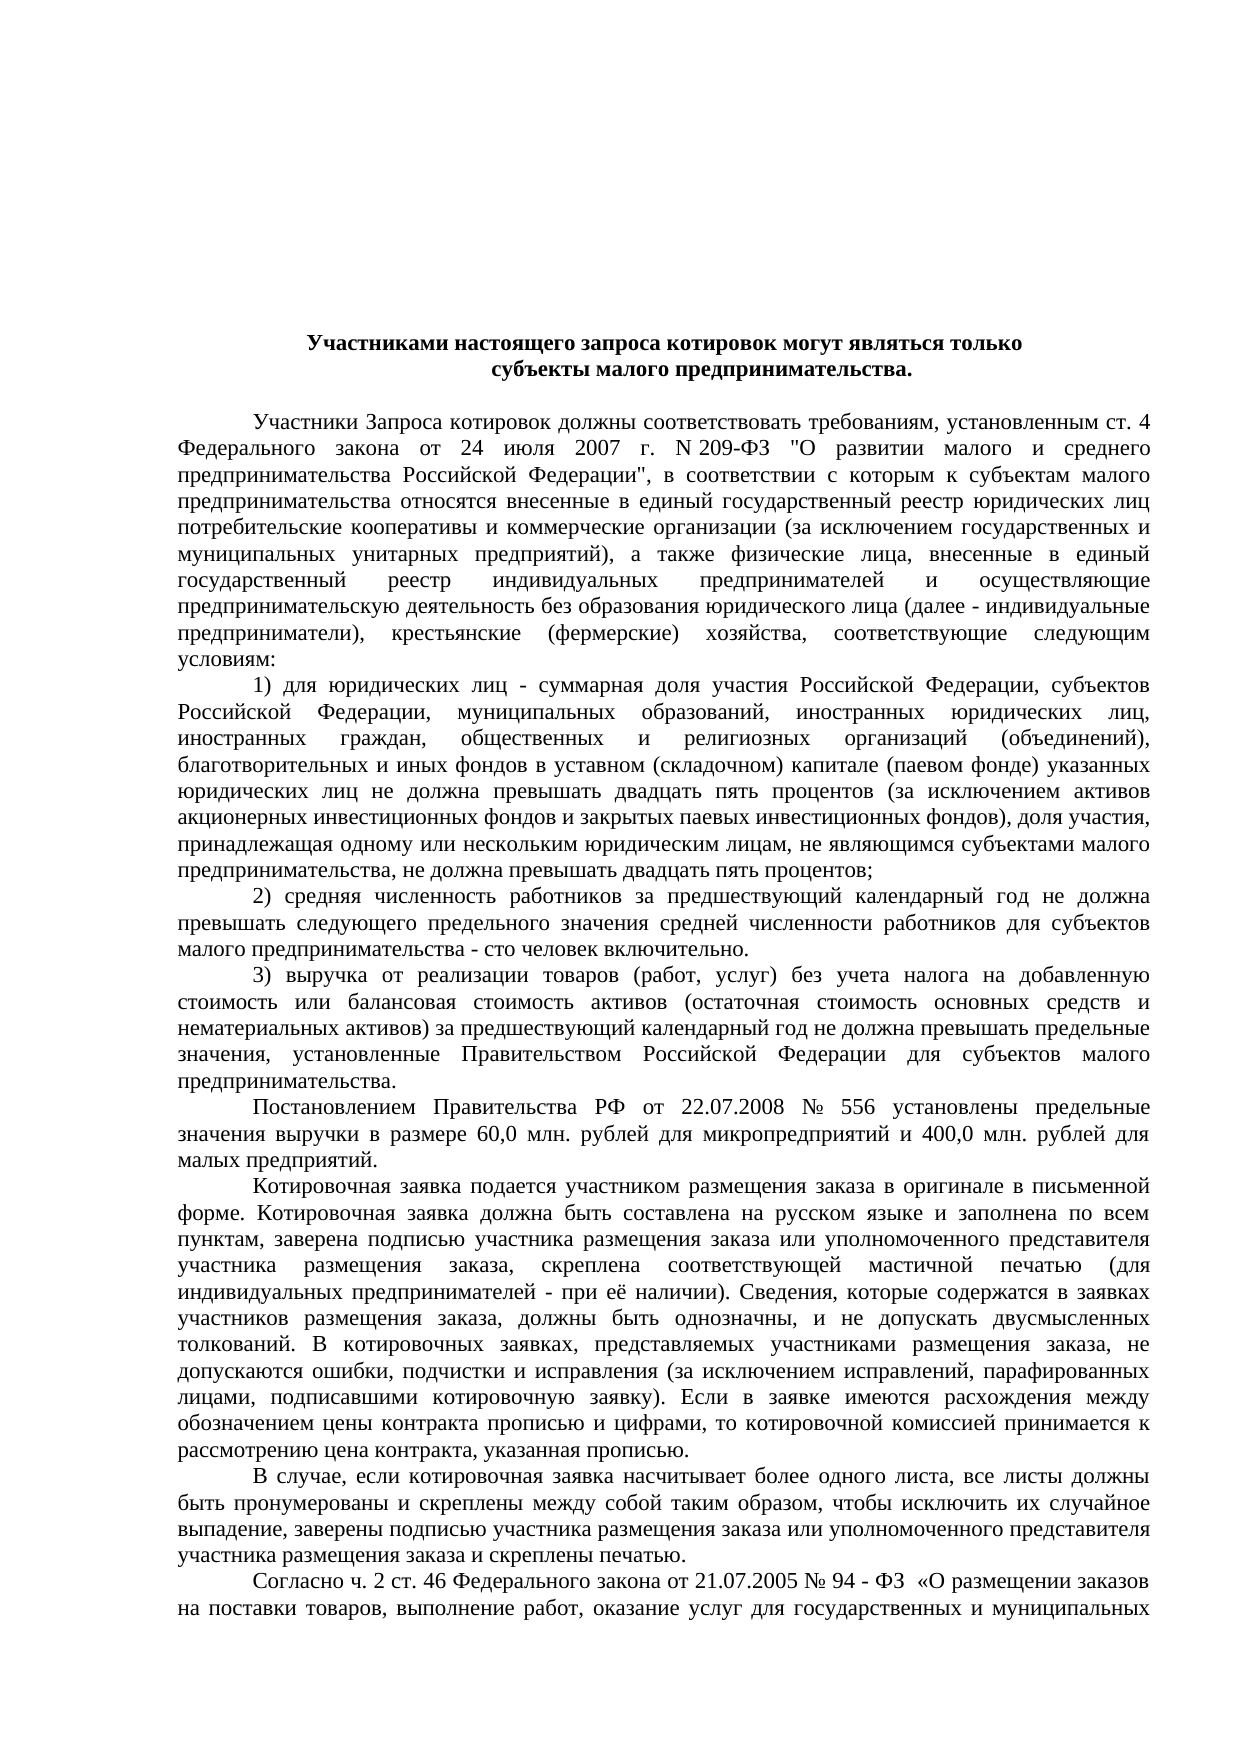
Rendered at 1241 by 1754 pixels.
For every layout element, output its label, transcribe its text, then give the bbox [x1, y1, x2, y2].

text 3) выручка от реализации товаров (работ, услуг) без учета налога на добавленную стоимость или балансовая стоимость активов (остаточная стоимость основных средств и нематериальных активов) за предшествующий календарный год не должна превышать предельные значения, установленные Правительством Российской Федерации для субъектов малого предпринимательства. [177, 961, 1152, 1093]
text Участниками настоящего запроса котировок могут являться только [177, 329, 1152, 355]
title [177, 1568, 1152, 1620]
text 1) для юридических лиц - суммарная доля участия Российской Федерации, субъектов Российской Федерации, муниципальных образований, иностранных юридических лиц, иностранных граждан, общественных и религиозных организаций (объединений), благотворительных и иных фондов в уставном (складочном) капитале (паевом фонде) указанных юридических лиц не должна превышать двадцать пять процентов (за исключением активов акционерных инвестиционных фондов и закрытых паевых инвестиционных фондов), доля участия, принадлежащая одному или нескольким юридическим лицам, не являющимся субъектами малого предпринимательства, не должна превышать двадцать пять процентов; [177, 672, 1152, 882]
text Постановлением Правительства РФ от 22.07.2008 № 556 установлены предельные значения выручки в размере 60,0 млн. рублей для микропредприятий и 400,0 млн. рублей для малых предприятий. [177, 1093, 1152, 1172]
text 2) средняя численность работников за предшествующий календарный год не должна превышать следующего предельного значения средней численности работников для субъектов малого предпринимательства - сто человек включительно. [177, 882, 1152, 961]
text В случае, если котировочная заявка насчитывает более одного листа, все листы должны быть пронумерованы и скреплены между собой таким образом, чтобы исключить их случайное выпадение, заверены подписью участника размещения заказа или уполномоченного представителя участника размещения заказа и скреплены печатью. [177, 1462, 1152, 1568]
text субъекты малого предпринимательства. [177, 355, 1152, 382]
text Участники Запроса котировок должны соответствовать требованиям, установленным ст. 4 Федерального закона от 24 июля . N 209-ФЗ "О развитии малого и среднего предпринимательства Российской Федерации", в соответствии с которым к субъектам малого предпринимательства относятся внесенные в единый государственный реестр юридических лиц потребительские кооперативы и коммерческие организации (за исключением государственных и муниципальных унитарных предприятий), а также физические лица, внесенные в единый государственный реестр индивидуальных предпринимателей и осуществляющие предпринимательскую деятельность без образования юридического лица (далее - индивидуальные предприниматели), крестьянские (фермерские) хозяйства, соответствующие следующим условиям: [177, 408, 1152, 672]
text Котировочная заявка подается участником размещения заказа в оригинале в письменной форме. Котировочная заявка должна быть составлена на русском языке и заполнена по всем пунктам, заверена подписью участника размещения заказа или уполномоченного представителя участника размещения заказа, скреплена соответствующей мастичной печатью (для индивидуальных предпринимателей - при её наличии). Сведения, которые содержатся в заявках участников размещения заказа, должны быть однозначны, и не допускать двусмысленных толкований. В котировочных заявках, представляемых участниками размещения заказа, не допускаются ошибки, подчистки и исправления (за исключением исправлений, парафированных лицами, подписавшими котировочную заявку). Если в заявке имеются расхождения между обозначением цены контракта прописью и цифрами, то котировочной комиссией принимается к рассмотрению цена контракта, указанная прописью. [177, 1172, 1152, 1462]
